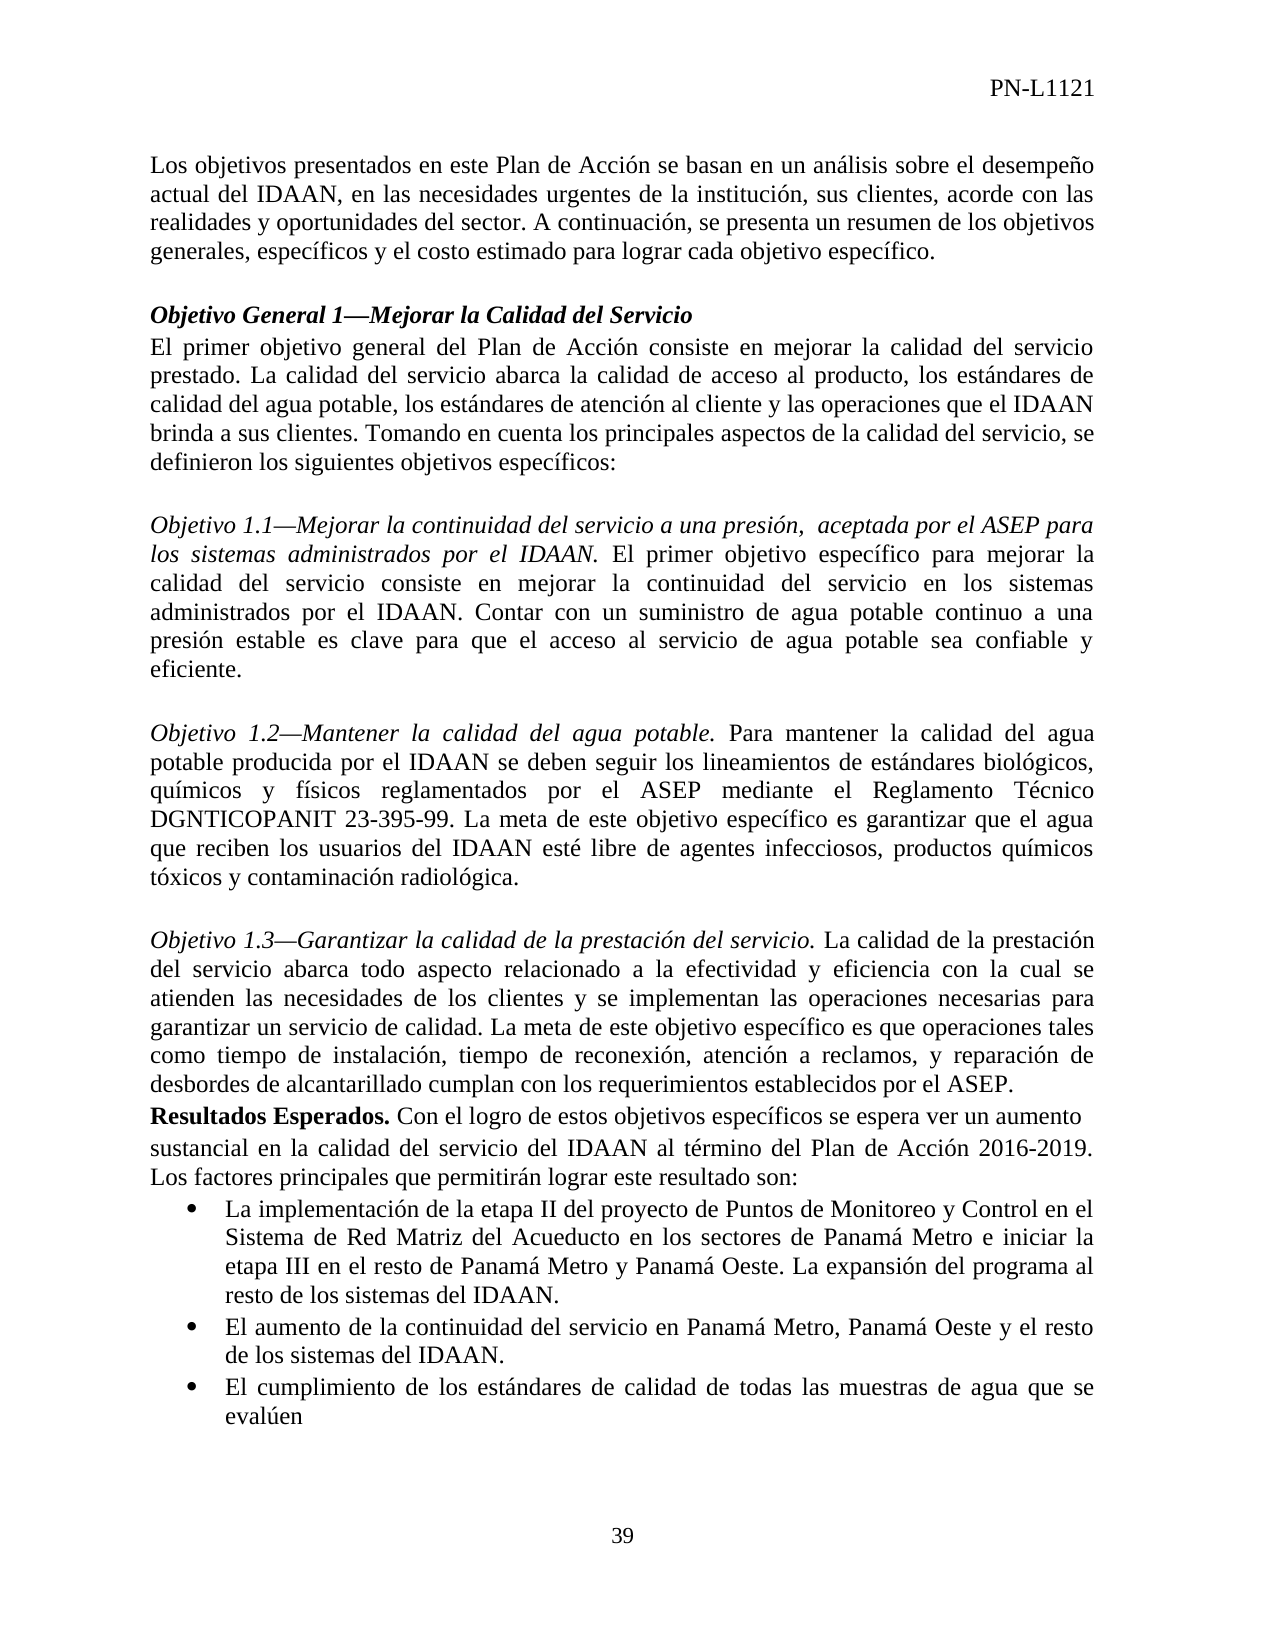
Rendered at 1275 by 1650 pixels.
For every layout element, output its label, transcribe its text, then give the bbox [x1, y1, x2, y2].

text Los objetivos presentados en este Plan de Acción se basan en un análisis sobre el desempeño actual del IDAAN, en las necesidades urgentes de la institución, sus clientes, acorde con las realidades y oportunidades del sector. A continuación, se presenta un resumen de los objetivos generales, específicos y el costo estimado para lograr cada objetivo específico. [150, 150, 1095, 265]
text Objetivo 1.1—Mejorar la continuidad del servicio a una presión, aceptada por el ASEP para los sistemas administrados por el IDAAN. El primer objetivo específico para mejorar la calidad del servicio consiste en mejorar la continuidad del servicio en los sistemas administrados por el IDAAN. Contar con un suministro de agua potable continuo a una presión estable es clave para que el acceso al servicio de agua potable sea confiable y eficiente. [150, 511, 1095, 683]
text El primer objetivo general del Plan de Acción consiste en mejorar la calidad del servicio prestado. La calidad del servicio abarca la calidad de acceso al producto, los estándares de calidad del agua potable, los estándares de atención al cliente y las operaciones que el IDAAN brinda a sus clientes. Tomando en cuenta los principales aspectos de la calidad del servicio, se definieron los siguientes objetivos específicos: [150, 332, 1095, 476]
list El cumplimiento de los estándares de calidad de todas las muestras de agua que se evalúen [187, 1372, 1095, 1430]
text Objetivo 1.2—Mantener la calidad del agua potable. Para mantener la calidad del agua potable producida por el IDAAN se deben seguir los lineamientos de estándares biológicos, químicos y físicos reglamentados por el ASEP mediante el Reglamento Técnico DGNTICOPANIT 23-395-99. La meta de este objetivo específico es garantizar que el agua que reciben los usuarios del IDAAN esté libre de agentes infecciosos, productos químicos tóxicos y contaminación radiológica. [150, 718, 1095, 891]
text Resultados Esperados. Con el logro de estos objetivos específicos se espera ver un aumento [150, 1101, 1095, 1130]
text Objetivo General 1—Mejorar la Calidad del Servicio [150, 300, 1095, 329]
list El aumento de la continuidad del servicio en Panamá Metro, Panamá Oeste y el resto de los sistemas del IDAAN. [187, 1312, 1095, 1369]
text Objetivo 1.3—Garantizar la calidad de la prestación del servicio. La calidad de la prestación del servicio abarca todo aspecto relacionado a la efectividad y eficiencia con la cual se atienden las necesidades de los clientes y se implementan las operaciones necesarias para garantizar un servicio de calidad. La meta de este objetivo específico es que operaciones tales como tiempo de instalación, tiempo de reconexión, atención a reclamos, y reparación de desbordes de alcantarillado cumplan con los requerimientos establecidos por el ASEP. [150, 926, 1095, 1098]
text sustancial en la calidad del servicio del IDAAN al término del Plan de Acción 2016-2019. Los factores principales que permitirán lograr este resultado son: [150, 1133, 1095, 1191]
list La implementación de la etapa II del proyecto de Puntos de Monitoreo y Control en el Sistema de Red Matriz del Acueducto en los sectores de Panamá Metro e iniciar la etapa III en el resto de Panamá Metro y Panamá Oeste. La expansión del programa al resto de los sistemas del IDAAN. [187, 1194, 1095, 1309]
